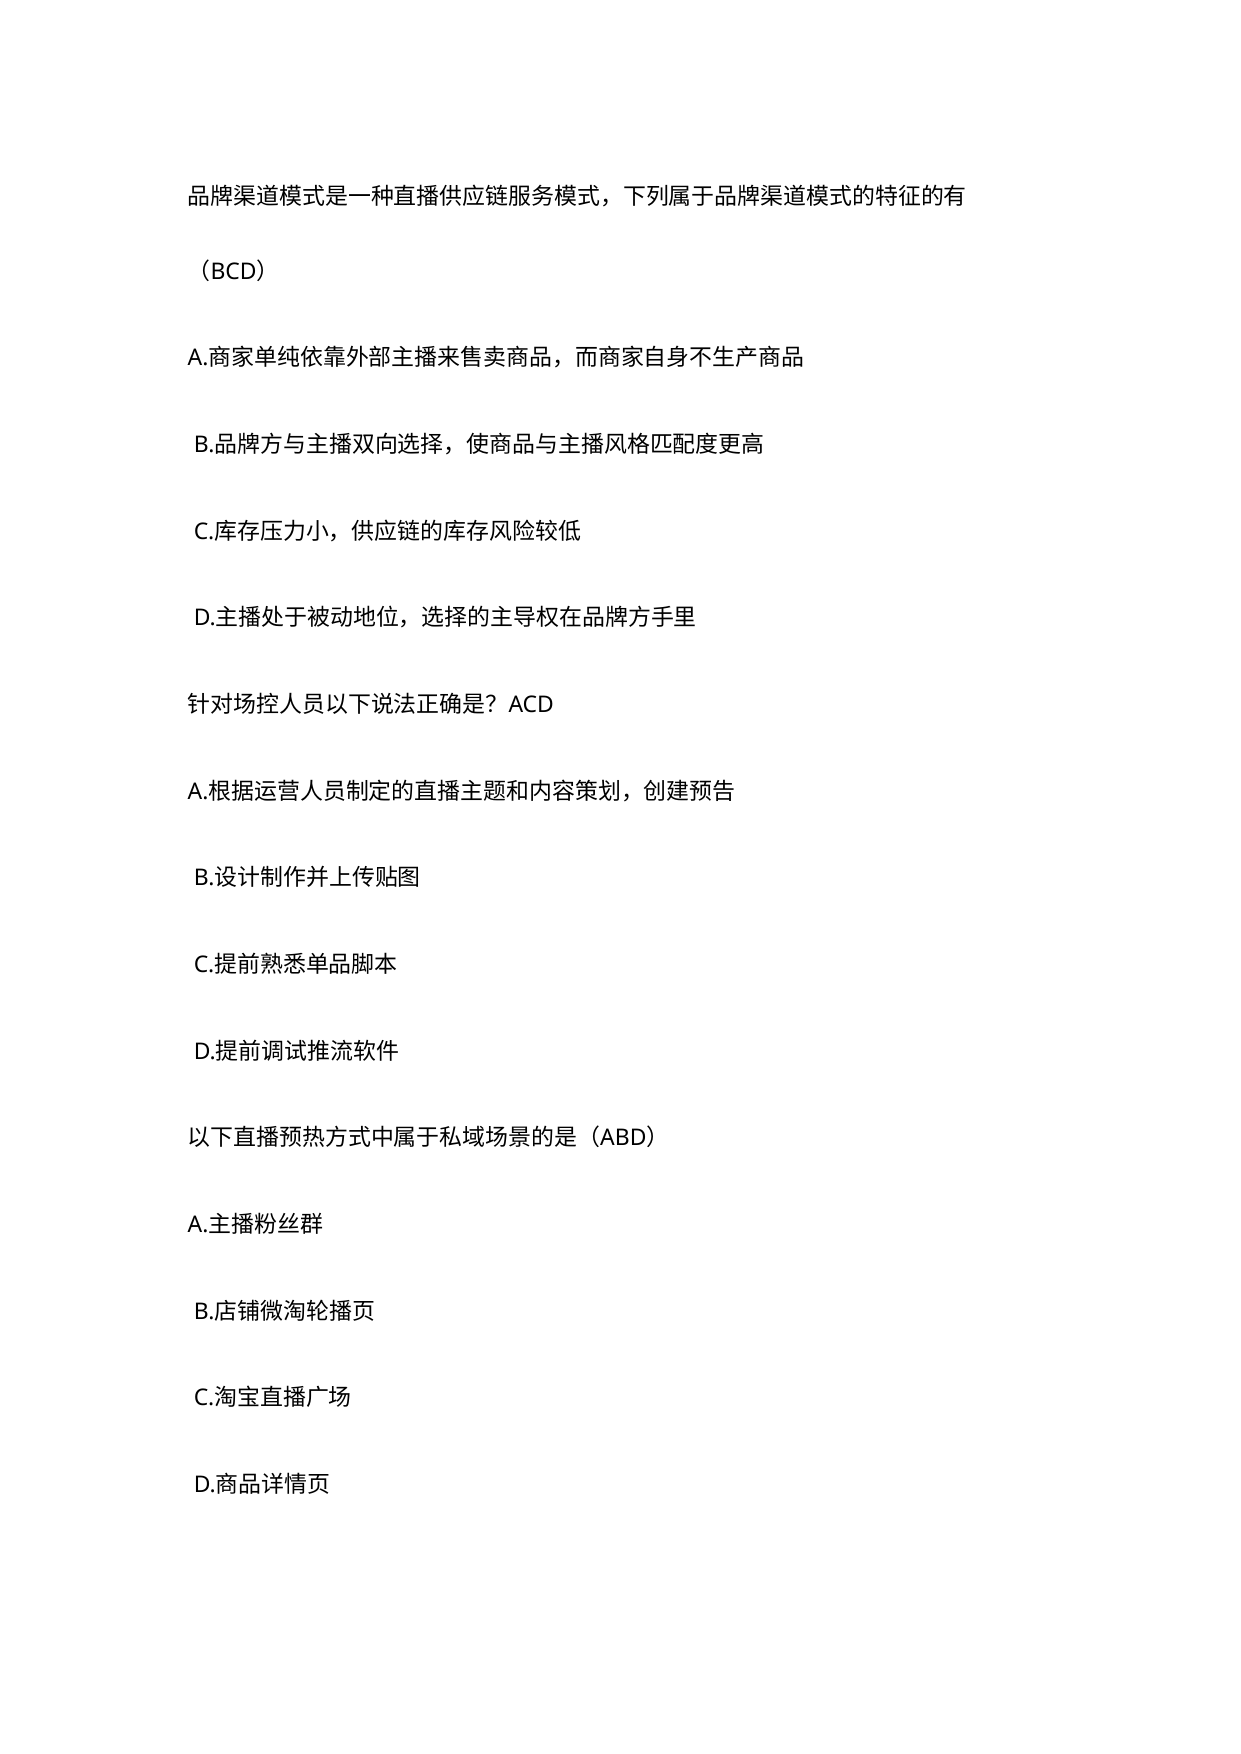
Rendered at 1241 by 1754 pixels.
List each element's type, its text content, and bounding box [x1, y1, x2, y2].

text A.主播粉丝群 [187, 1190, 1053, 1255]
text D.商品详情页 [187, 1450, 1053, 1515]
text B.品牌方与主播双向选择，使商品与主播风格匹配度更高 [187, 410, 1053, 475]
text D.主播处于被动地位，选择的主导权在品牌方手里 [187, 583, 1053, 648]
text B.设计制作并上传贴图 [187, 843, 1053, 908]
text C.提前熟悉单品脚本 [187, 930, 1053, 995]
text A.根据运营人员制定的直播主题和内容策划，创建预告 [187, 757, 1053, 822]
text 品牌渠道模式是一种直播供应链服务模式，下列属于品牌渠道模式的特征的有（BCD） [187, 162, 1053, 302]
text 以下直播预热方式中属于私域场景的是（ABD） [187, 1103, 1053, 1168]
text D.提前调试推流软件 [187, 1017, 1053, 1082]
text B.店铺微淘轮播页 [187, 1277, 1053, 1342]
text A.商家单纯依靠外部主播来售卖商品，而商家自身不生产商品 [187, 323, 1053, 388]
text C.淘宝直播广场 [187, 1363, 1053, 1428]
text 针对场控人员以下说法正确是？ACD [187, 670, 1053, 735]
text C.库存压力小，供应链的库存风险较低 [187, 497, 1053, 562]
